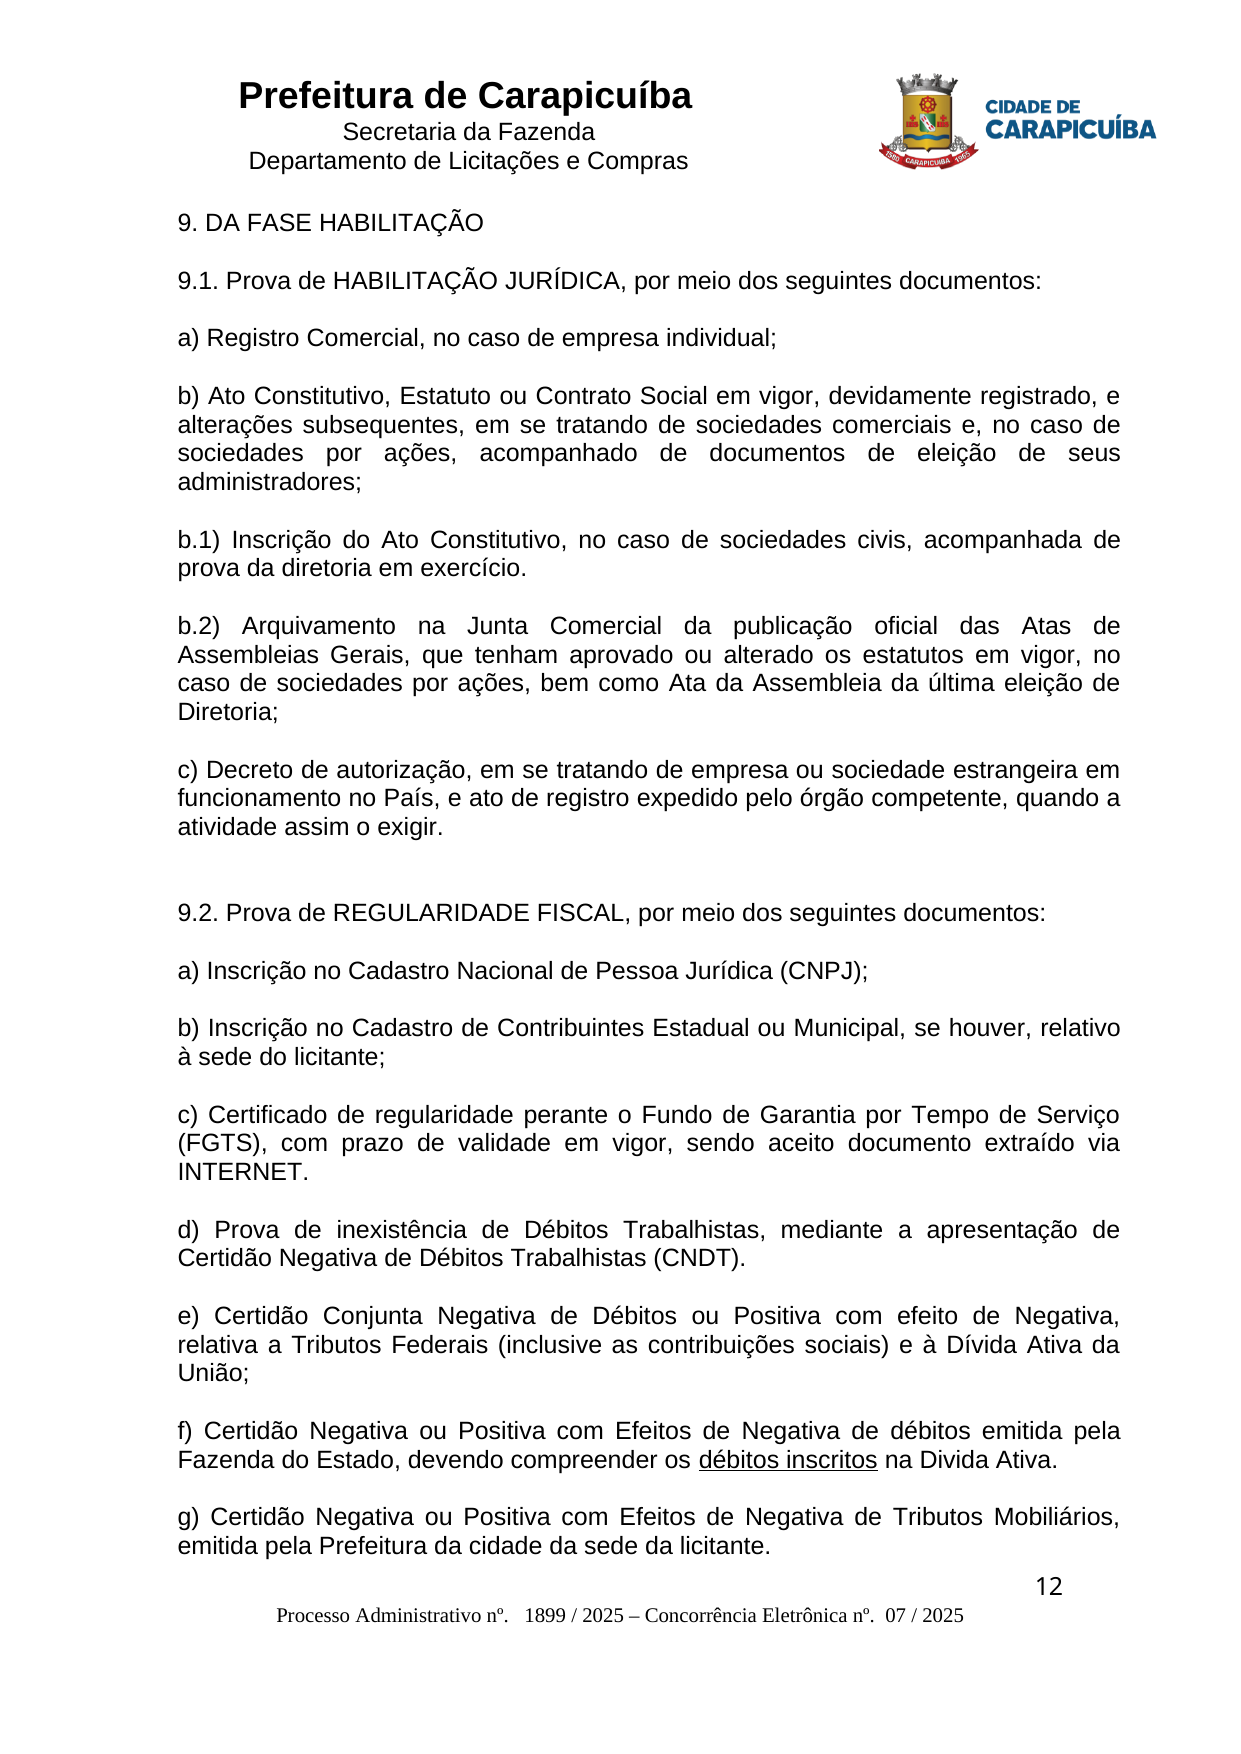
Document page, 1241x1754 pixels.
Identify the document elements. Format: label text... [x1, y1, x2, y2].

picture [877, 65, 1159, 172]
text b) Ato Constitutivo, Estatuto ou Contrato Social em vigor, devidamente registrado, e alterações subsequentes, em se tratando de sociedades comerciais e, no caso de sociedades por ações, acompanhado de documentos de eleição de seus administradores; [177, 381, 1122, 496]
text 9.2. Prova de REGULARIDADE FISCAL, por meio dos seguintes documentos: [177, 898, 1122, 927]
text b.1) Inscrição do Ato Constitutivo, no caso de sociedades civis, acompanhada de prova da diretoria em exercício. [177, 525, 1122, 582]
text a) Inscrição no Cadastro Nacional de Pessoa Jurídica (CNPJ); [177, 956, 1122, 985]
text c) Certificado de regularidade perante o Fundo de Garantia por Tempo de Serviço (FGTS), com prazo de validade em vigor, sendo aceito documento extraído via INTERNET. [177, 1100, 1122, 1186]
text g) Certidão Negativa ou Positiva com Efeitos de Negativa de Tributos Mobiliários, emitida pela Prefeitura da cidade da sede da licitante. [177, 1502, 1122, 1560]
text c) Decreto de autorização, em se tratando de empresa ou sociedade estrangeira em funcionamento no País, e ato de registro expedido pelo órgão competente, quando a atividade assim o exigir. [177, 755, 1122, 841]
text e) Certidão Conjunta Negativa de Débitos ou Positiva com efeito de Negativa, relativa a Tributos Federais (inclusive as contribuições sociais) e à Dívida Ativa da União; [177, 1301, 1122, 1387]
text b) Inscrição no Cadastro de Contribuintes Estadual ou Municipal, se houver, relativo à sede do licitante; [177, 1013, 1122, 1071]
text d) Prova de inexistência de Débitos Trabalhistas, mediante a apresentação de Certidão Negativa de Débitos Trabalhistas (CNDT). [177, 1215, 1122, 1272]
text b.2) Arquivamento na Junta Comercial da publicação oficial das Atas de Assembleias Gerais, que tenham aprovado ou alterado os estatutos em vigor, no caso de sociedades por ações, bem como Ata da Assembleia da última eleição de Diretoria; [177, 611, 1122, 726]
text a) Registro Comercial, no caso de empresa individual; [177, 323, 1122, 352]
text 9. DA FASE HABILITAÇÃO [177, 208, 1122, 237]
text 9.1. Prova de HABILITAÇÃO JURÍDICA, por meio dos seguintes documentos: [177, 266, 1122, 295]
text f) Certidão Negativa ou Positiva com Efeitos de Negativa de débitos emitida pela Fazenda do Estado, devendo compreender os débitos inscritos na Divida Ativa. [177, 1416, 1122, 1473]
